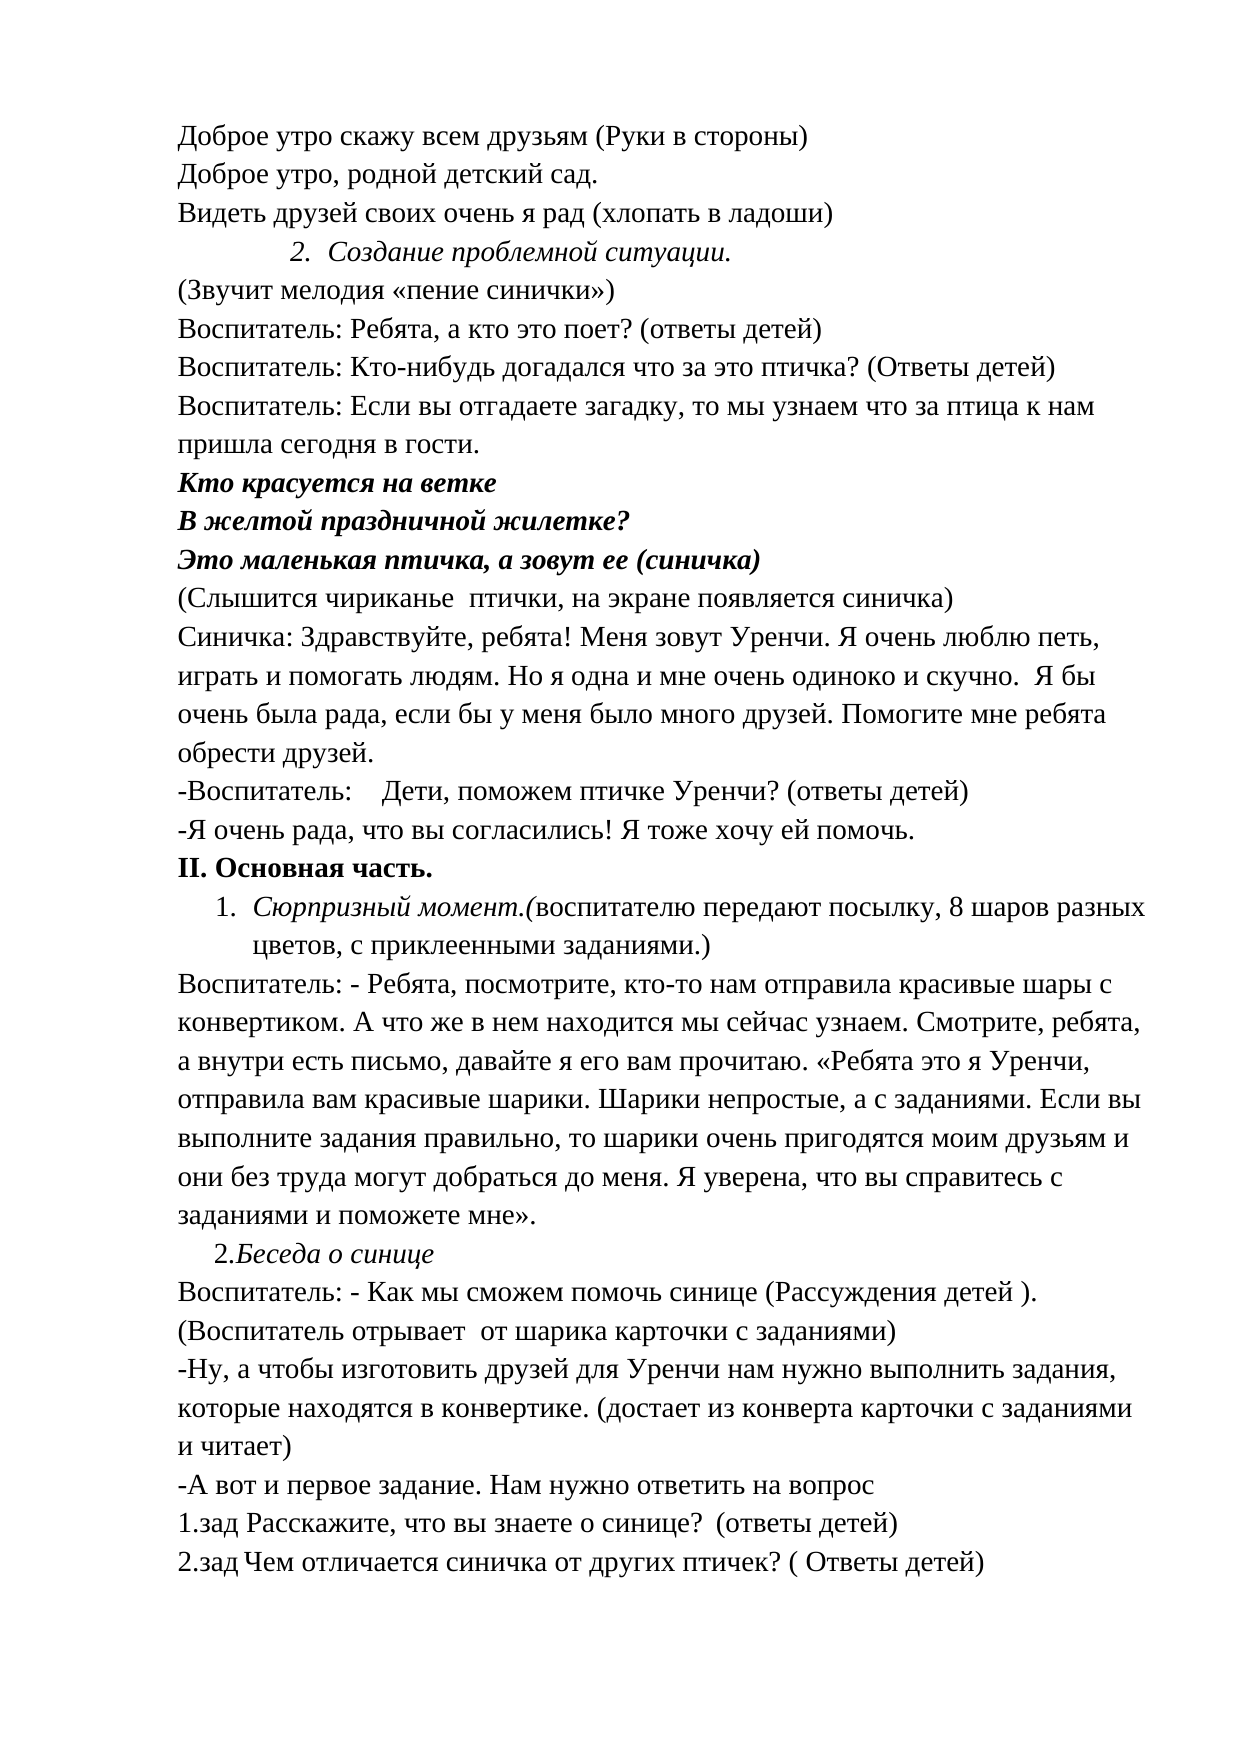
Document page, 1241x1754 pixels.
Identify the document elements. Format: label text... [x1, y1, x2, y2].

list Сюрпризный момент.(воспитателю передают посылку, 8 шаров разных цветов, с приклеенными заданиями.) [215, 889, 1152, 961]
text -А вот и первое задание. Нам нужно ответить на вопрос [177, 1467, 1152, 1501]
text Воспитатель: - Ребята, посмотрите, кто-то нам отправила красивые шары с конвертиком. А что же в нем находится мы сейчас узнаем. Смотрите, ребята, а внутри есть письмо, давайте я его вам прочитаю. «Ребята это я Уренчи, отправила вам красивые шарики. Шарики непростые, а с заданиями. Если вы выполните задания правильно, то шарики очень пригодятся моим друзьям и они без труда могут добраться до меня. Я уверена, что вы справитесь с заданиями и поможете мне». [177, 966, 1152, 1231]
text Воспитатель: Ребята, а кто это поет? (ответы детей) [177, 311, 1152, 344]
text Это маленькая птичка, а зовут ее (синичка) [177, 542, 1152, 576]
list Создание проблемной ситуации. [290, 234, 1152, 267]
text -Ну, а чтобы изготовить друзей для Уренчи нам нужно выполнить задания, которые находятся в конвертике. (достает из конверта карточки с заданиями и читает) [177, 1351, 1152, 1462]
text (Слышится чириканье птички, на экране появляется синичка) [177, 581, 1152, 614]
text Воспитатель: - Как мы сможем помочь синице (Рассуждения детей ). (Воспитатель отрывает от шарика карточки с заданиями) [177, 1274, 1152, 1346]
text II. Основная часть. [177, 850, 1152, 884]
text -Я очень рада, что вы согласились! Я тоже хочу ей помочь. [177, 812, 1152, 845]
text Синичка: Здравствуйте, ребята! Меня зовут Уренчи. Я очень люблю петь, играть и помогать людям. Но я одна и мне очень одиноко и скучно. Я бы очень была рада, если бы у меня было много друзей. Помогите мне ребята обрести друзей. [177, 619, 1152, 768]
text В желтой праздничной жилетке? [177, 503, 1152, 537]
text 2.Беседа о синице [177, 1236, 1152, 1269]
list Доброе утро скажу всем друзьям (Руки в стороны) [177, 118, 1152, 152]
text -Воспитатель: Дети, поможем птичке Уренчи? (ответы детей) [177, 773, 1152, 807]
text Кто красуется на ветке [177, 465, 1152, 498]
text 1.зад Расскажите, что вы знаете о синице? (ответы детей) [177, 1506, 1152, 1539]
text Воспитатель: Если вы отгадаете загадку, то мы узнаем что за птица к нам пришла сегодня в гости. [177, 388, 1152, 460]
text Воспитатель: Кто-нибудь догадался что за это птичка? (Ответы детей) [177, 349, 1152, 383]
list Доброе утро, родной детский сад. [177, 157, 1152, 190]
list Видеть друзей своих очень я рад (хлопать в ладоши) [177, 195, 1152, 229]
text 2.зад Чем отличается синичка от других птичек? ( Ответы детей) [177, 1544, 1152, 1578]
text (Звучит мелодия «пение синички») [177, 272, 1152, 306]
